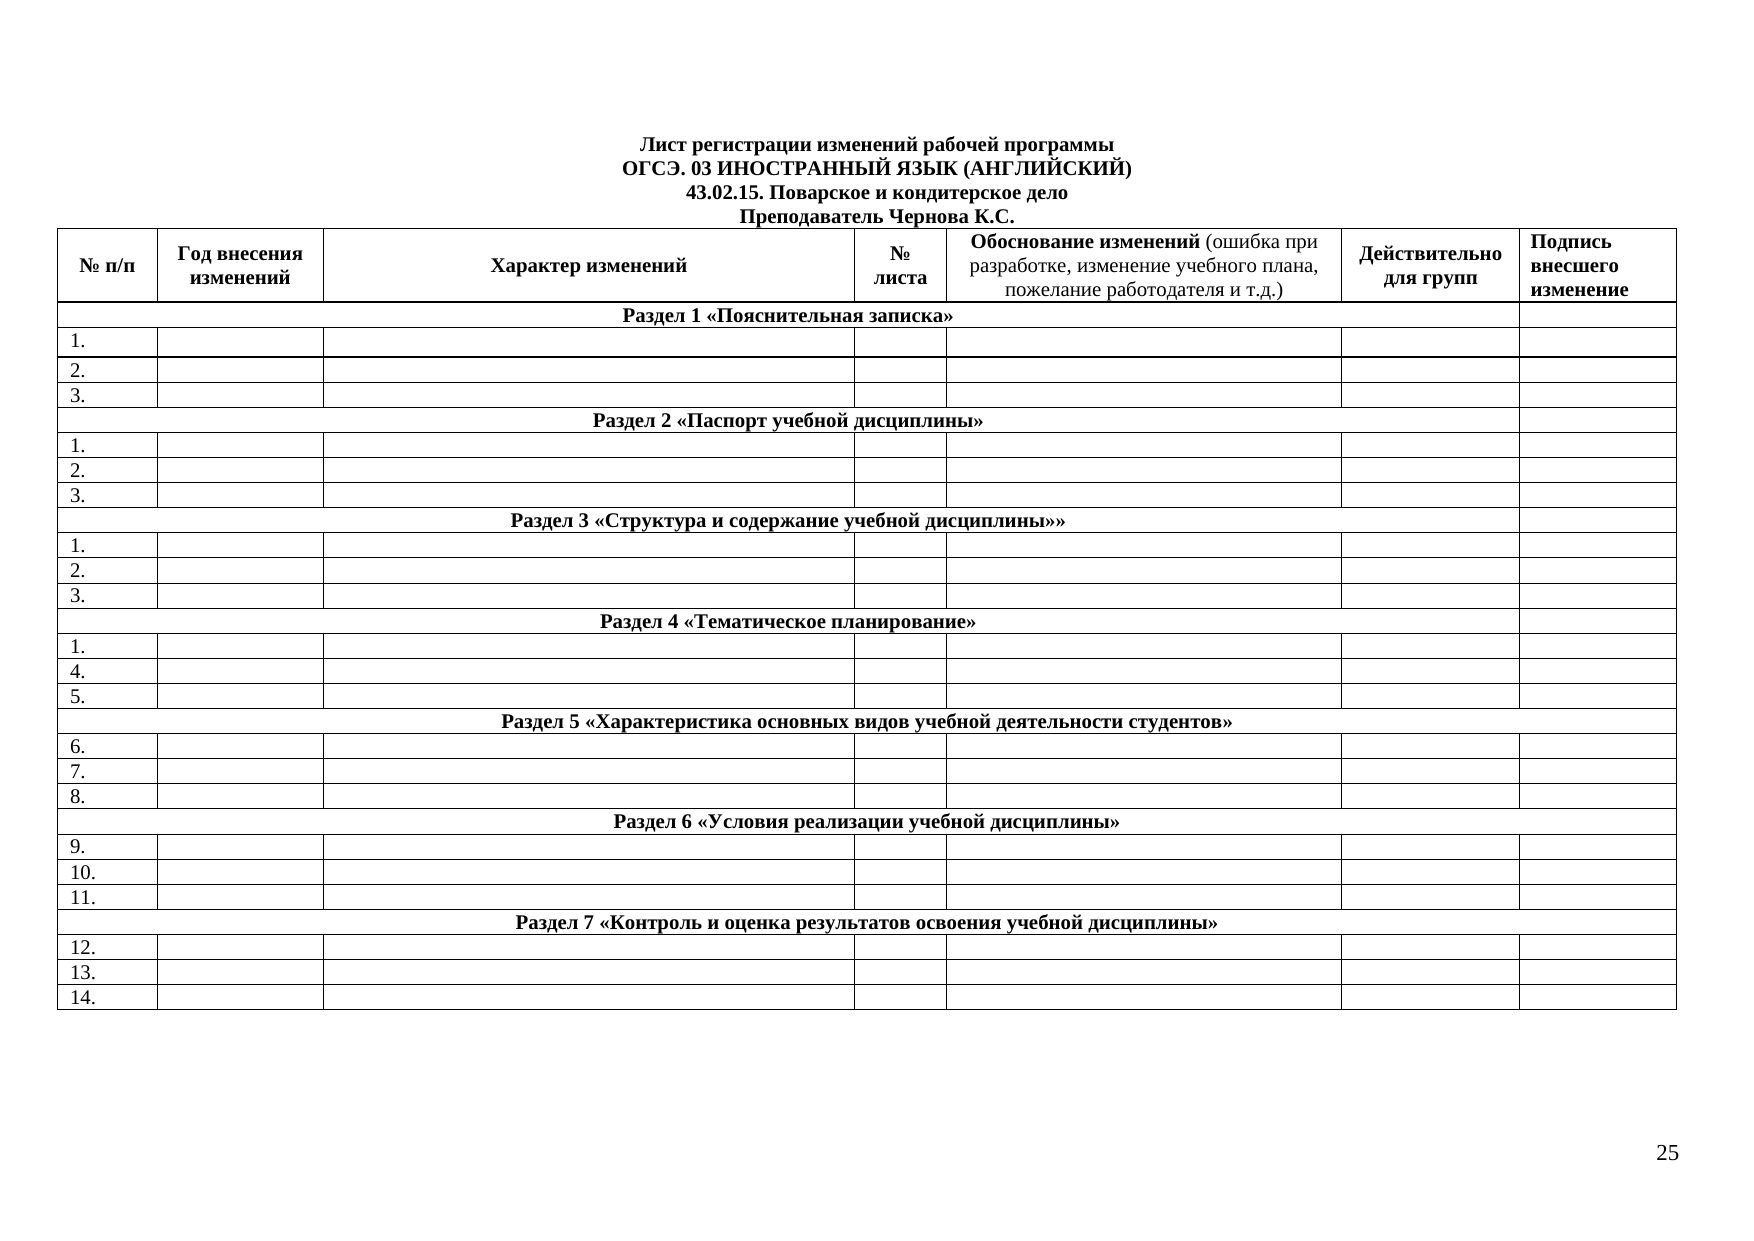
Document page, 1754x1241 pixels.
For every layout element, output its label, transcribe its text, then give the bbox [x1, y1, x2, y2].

text Лист регистрации изменений рабочей программы [75, 132, 1679, 156]
table_cell [1520, 734, 1676, 758]
table_cell [1342, 960, 1519, 984]
table_cell [324, 483, 854, 507]
table_cell [58, 935, 157, 959]
text Преподаватель Чернова К.С. [75, 204, 1679, 228]
table_cell [947, 458, 1341, 482]
table_cell [1342, 835, 1519, 858]
table_cell [158, 328, 323, 356]
table_cell [58, 558, 157, 582]
table_cell Раздел 2 «Паспорт учебной дисциплины» [58, 408, 1519, 432]
table_cell [324, 784, 854, 808]
table_cell [855, 433, 946, 457]
table_cell [947, 659, 1341, 683]
table_cell [947, 684, 1341, 708]
table_header Обоснование изменений (ошибка при разработке, изменение учебного плана, пожелание работодателя и т.д.) [947, 229, 1341, 301]
table_cell [158, 433, 323, 457]
table_cell [1342, 634, 1519, 658]
table_cell [1342, 483, 1519, 507]
table_header № п/п [58, 229, 157, 301]
table_cell [1520, 609, 1676, 633]
table_cell [1520, 558, 1676, 582]
table_cell [947, 584, 1341, 607]
table_cell [1342, 885, 1519, 909]
table_cell [1520, 784, 1676, 808]
table_cell [324, 584, 854, 607]
table_cell [1520, 759, 1676, 783]
table_cell [947, 433, 1341, 457]
table_cell [158, 383, 323, 407]
table_cell [58, 659, 157, 683]
table_cell [1520, 358, 1676, 382]
table_cell [324, 433, 854, 457]
table_cell [1342, 358, 1519, 382]
table_cell [855, 759, 946, 783]
table_cell [324, 684, 854, 708]
table_cell [58, 634, 157, 658]
table_cell [158, 558, 323, 582]
table_cell [855, 835, 946, 858]
table_cell [324, 935, 854, 959]
table_cell [324, 960, 854, 984]
table_cell [58, 835, 157, 858]
table_cell [947, 784, 1341, 808]
table_cell [1342, 558, 1519, 582]
table_cell [324, 634, 854, 658]
table_cell [58, 784, 157, 808]
table_cell [855, 985, 946, 1009]
table_cell [1520, 328, 1676, 356]
table_cell Раздел 3 «Структура и содержание учебной дисциплины»» [58, 508, 1519, 532]
table_cell [158, 584, 323, 607]
table_cell [855, 483, 946, 507]
table_cell [855, 358, 946, 382]
table_cell [1520, 303, 1676, 327]
table_cell [947, 558, 1341, 582]
table_cell [1520, 985, 1676, 1009]
table_cell [855, 960, 946, 984]
table_cell [1342, 860, 1519, 884]
table_cell [1520, 408, 1676, 432]
table_cell [1342, 985, 1519, 1009]
table_cell [855, 328, 946, 356]
table_cell [855, 533, 946, 557]
table_cell [324, 458, 854, 482]
table_cell [58, 985, 157, 1009]
table_cell [1520, 935, 1676, 959]
table_cell [947, 885, 1341, 909]
table_cell [324, 383, 854, 407]
table_cell [1342, 433, 1519, 457]
table_cell [158, 935, 323, 959]
table_cell [947, 935, 1341, 959]
table_cell [1520, 533, 1676, 557]
table_cell [58, 328, 157, 356]
text 43.02.15. Поварское и кондитерское дело [75, 180, 1679, 204]
table_cell [324, 759, 854, 783]
table_cell [1520, 383, 1676, 407]
table_cell [324, 885, 854, 909]
table_cell [1520, 860, 1676, 884]
table_cell [855, 734, 946, 758]
table_cell [1342, 458, 1519, 482]
table_cell [158, 684, 323, 708]
table_cell [1520, 835, 1676, 858]
table_header Действительно для групп [1342, 229, 1519, 301]
table_cell [1520, 885, 1676, 909]
table_cell [58, 759, 157, 783]
table_cell [58, 533, 157, 557]
table_header Характер изменений [324, 229, 854, 301]
table_cell [324, 558, 854, 582]
table_cell [1342, 659, 1519, 683]
table_cell [947, 634, 1341, 658]
table_cell [324, 533, 854, 557]
table_cell Раздел 1 «Пояснительная записка» [58, 303, 1519, 327]
table_cell [58, 734, 157, 758]
table_cell [1520, 659, 1676, 683]
table_cell [855, 684, 946, 708]
table_cell [1342, 759, 1519, 783]
table_cell [158, 533, 323, 557]
table_cell [324, 358, 854, 382]
table_cell [158, 759, 323, 783]
table_cell [158, 358, 323, 382]
table_cell [58, 684, 157, 708]
table_cell [158, 860, 323, 884]
table_cell [324, 734, 854, 758]
table_cell [947, 383, 1341, 407]
table_cell [158, 734, 323, 758]
table_cell [158, 985, 323, 1009]
table_cell [58, 960, 157, 984]
table_cell [58, 885, 157, 909]
table_cell [1342, 684, 1519, 708]
table_cell [158, 458, 323, 482]
table_cell [947, 985, 1341, 1009]
table_cell [1342, 533, 1519, 557]
table_cell [1520, 634, 1676, 658]
table_cell [1342, 734, 1519, 758]
table_cell Раздел 4 «Тематическое планирование» [58, 609, 1519, 633]
table_cell [947, 759, 1341, 783]
table_cell [1520, 483, 1676, 507]
table_cell [1520, 433, 1676, 457]
table_cell [855, 584, 946, 607]
table_cell [158, 960, 323, 984]
table_cell [855, 634, 946, 658]
text ОГСЭ. 03 ИНОСТРАННЫЙ ЯЗЫК (АНГЛИЙСКИЙ) [75, 156, 1679, 180]
table_cell [58, 483, 157, 507]
table_cell [1520, 508, 1676, 532]
table_cell [58, 358, 157, 382]
table_cell [947, 533, 1341, 557]
table_cell [158, 634, 323, 658]
table_cell [947, 835, 1341, 858]
table_cell [855, 383, 946, 407]
table_header Год внесения изменений [158, 229, 323, 301]
table_cell [58, 458, 157, 482]
table_header № листа [855, 229, 946, 301]
table_cell [855, 860, 946, 884]
table_cell [947, 483, 1341, 507]
table_cell [947, 328, 1341, 356]
table_cell [1520, 684, 1676, 708]
table_cell [1342, 584, 1519, 607]
table_cell [855, 935, 946, 959]
table_cell [324, 835, 854, 858]
table_cell [855, 458, 946, 482]
table_cell Раздел 7 «Контроль и оценка результатов освоения учебной дисциплины» [58, 910, 1676, 934]
table_cell [947, 358, 1341, 382]
table_cell [947, 734, 1341, 758]
table_cell [58, 383, 157, 407]
table_cell [324, 659, 854, 683]
table_cell [1342, 784, 1519, 808]
table_cell [324, 985, 854, 1009]
table_cell [1520, 584, 1676, 607]
table_cell [947, 860, 1341, 884]
table_cell [158, 885, 323, 909]
table_cell [855, 659, 946, 683]
table_cell [58, 433, 157, 457]
table_cell [947, 960, 1341, 984]
table_cell [1342, 935, 1519, 959]
table_cell [158, 659, 323, 683]
table_cell [855, 885, 946, 909]
table_cell [58, 860, 157, 884]
table_cell Раздел 6 «Условия реализации учебной дисциплины» [58, 809, 1676, 833]
table_cell [1342, 383, 1519, 407]
table_cell [158, 835, 323, 858]
table_header Подпись внесшего изменение [1520, 229, 1676, 301]
table_cell [1520, 960, 1676, 984]
table_cell [158, 483, 323, 507]
table_cell [1342, 328, 1519, 356]
table_cell Раздел 5 «Характеристика основных видов учебной деятельности студентов» [58, 709, 1676, 733]
table_cell [1520, 458, 1676, 482]
table_cell [855, 558, 946, 582]
table_cell [158, 784, 323, 808]
table_cell [324, 328, 854, 356]
table_cell [855, 784, 946, 808]
table_cell [324, 860, 854, 884]
table_cell [58, 584, 157, 607]
